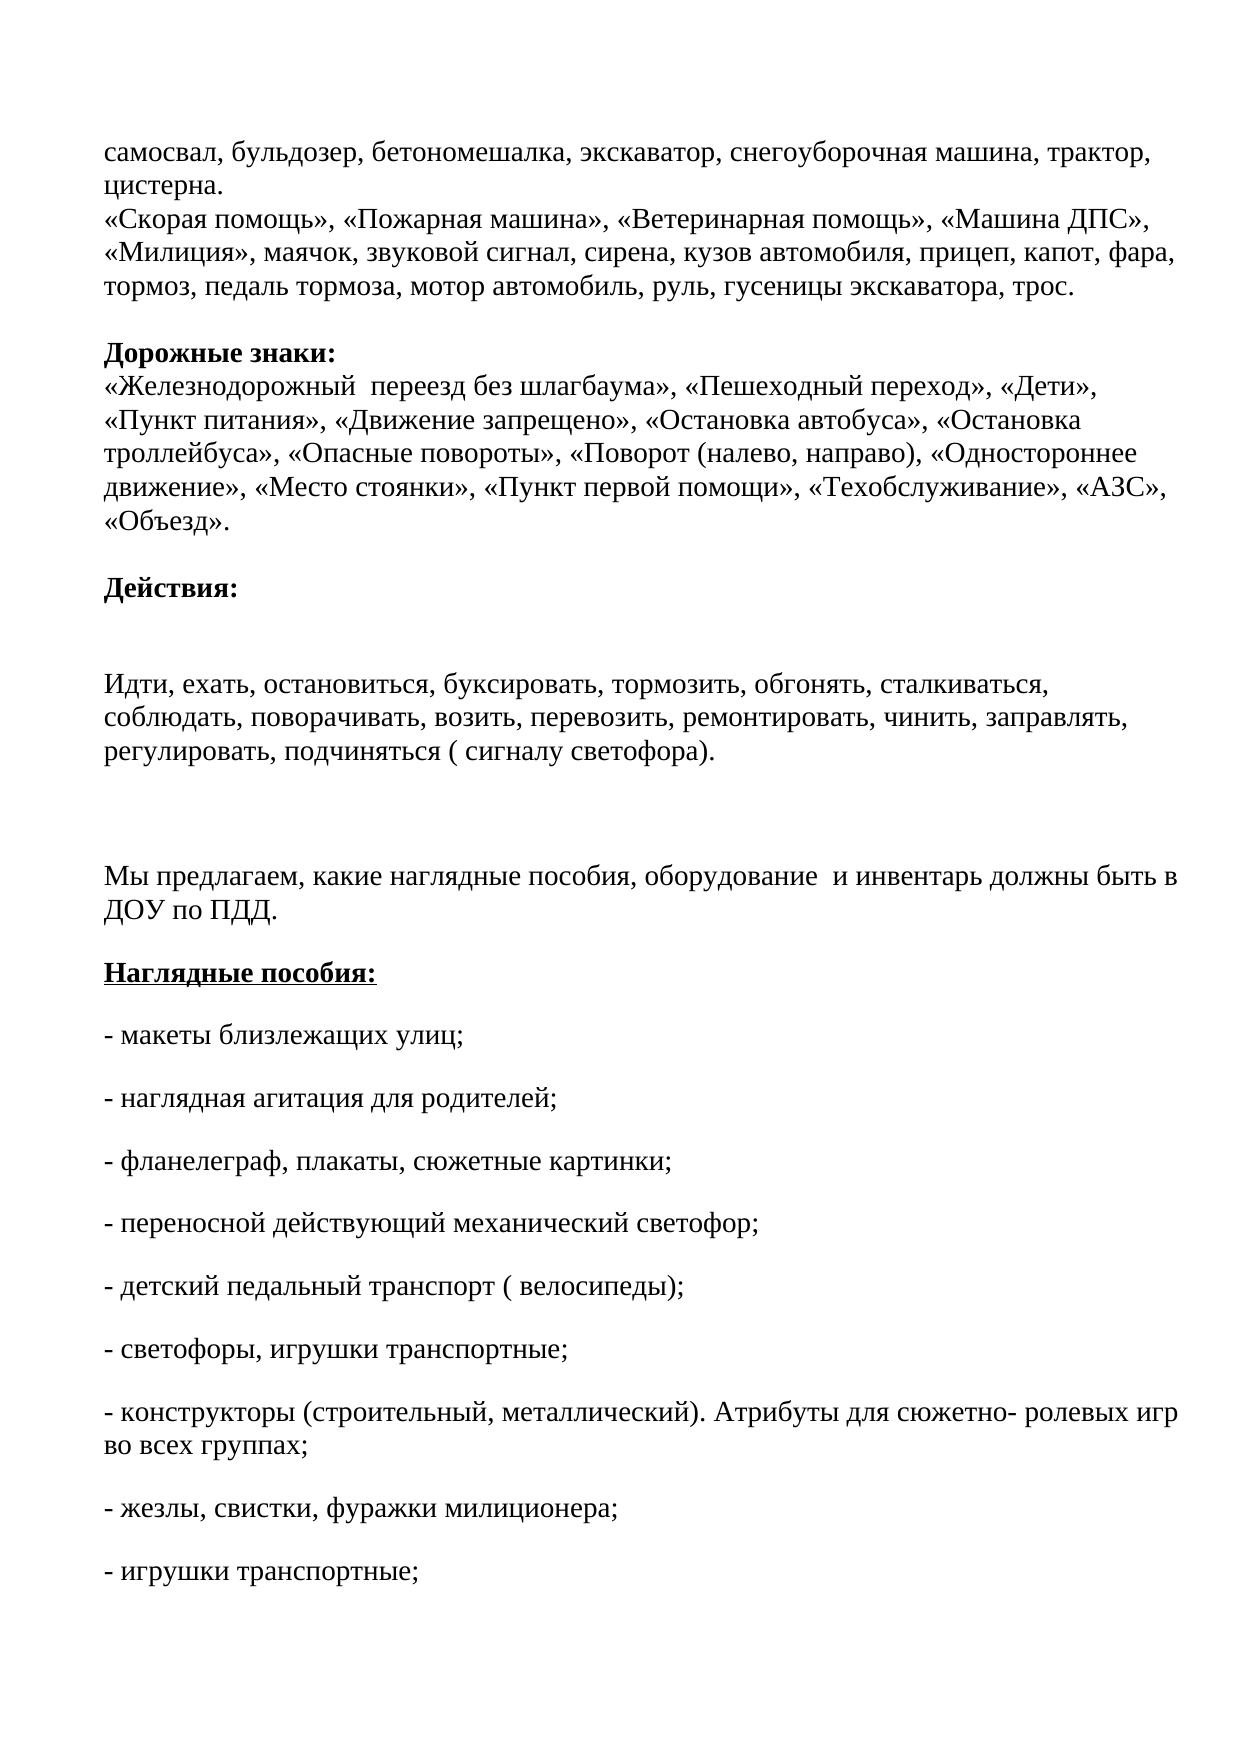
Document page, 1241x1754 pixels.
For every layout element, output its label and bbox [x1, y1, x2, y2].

table_header [88, 118, 1195, 1631]
